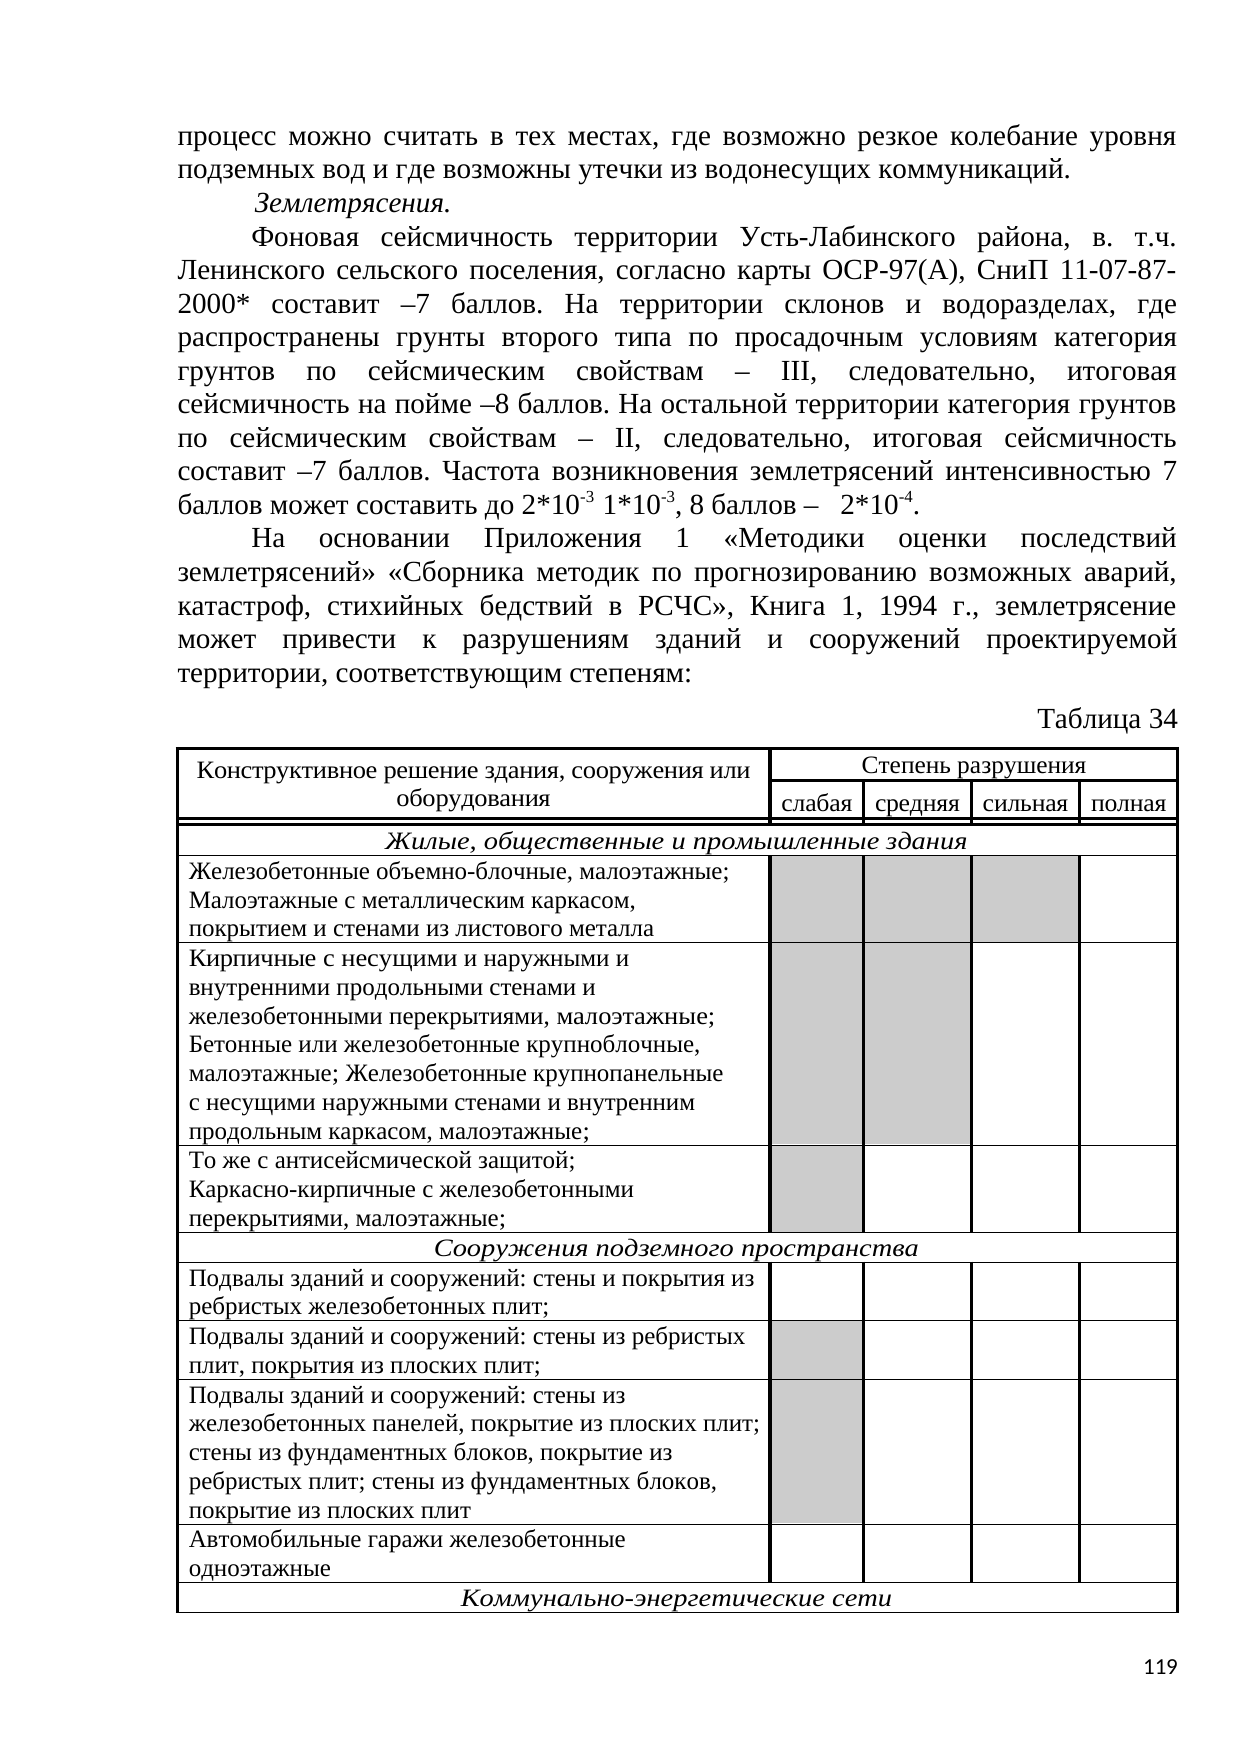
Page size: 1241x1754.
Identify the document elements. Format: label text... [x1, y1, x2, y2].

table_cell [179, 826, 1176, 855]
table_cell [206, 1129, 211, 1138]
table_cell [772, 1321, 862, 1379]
text Таблица 34 [177, 701, 1178, 734]
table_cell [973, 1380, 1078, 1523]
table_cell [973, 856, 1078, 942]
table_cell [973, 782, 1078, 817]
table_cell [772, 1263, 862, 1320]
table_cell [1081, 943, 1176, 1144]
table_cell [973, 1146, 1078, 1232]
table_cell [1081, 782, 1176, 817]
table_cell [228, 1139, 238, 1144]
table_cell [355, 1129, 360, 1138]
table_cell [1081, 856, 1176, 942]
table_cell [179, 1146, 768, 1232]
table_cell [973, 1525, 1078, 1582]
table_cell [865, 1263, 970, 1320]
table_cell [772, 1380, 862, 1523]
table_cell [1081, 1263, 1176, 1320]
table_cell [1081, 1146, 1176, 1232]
text Землетрясения. [181, 185, 1178, 219]
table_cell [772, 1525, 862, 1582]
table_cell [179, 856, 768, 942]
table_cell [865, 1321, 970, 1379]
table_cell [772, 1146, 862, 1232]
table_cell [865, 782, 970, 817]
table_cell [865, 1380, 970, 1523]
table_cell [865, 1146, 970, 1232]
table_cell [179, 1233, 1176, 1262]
text На основании Приложения 1 «Методики оценки последствий землетрясений» «Сборника методик по прогнозированию возможных аварий, катастроф, стихийных бедствий в РСЧС», Книга 1, 1994 г., землетрясение может привести к разрушениям зданий и сооружений проектируемой территории, соответствующим степеням: [177, 521, 1178, 688]
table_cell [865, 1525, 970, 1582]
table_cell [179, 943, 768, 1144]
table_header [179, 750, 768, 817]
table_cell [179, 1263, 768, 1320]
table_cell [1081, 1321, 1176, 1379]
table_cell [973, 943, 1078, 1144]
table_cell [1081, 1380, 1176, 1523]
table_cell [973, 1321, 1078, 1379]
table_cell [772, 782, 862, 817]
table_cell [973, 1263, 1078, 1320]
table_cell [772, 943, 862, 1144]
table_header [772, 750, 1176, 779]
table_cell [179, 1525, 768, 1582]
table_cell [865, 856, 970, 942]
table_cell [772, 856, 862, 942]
text Фоновая сейсмичность территории Усть-Лабинского района, в. т.ч. Ленинского сельского поселения, согласно карты ОСР-97(А), СниП 11-07-87-2000* составит –7 баллов. На территории склонов и водоразделах, где распространены грунты второго типа по просадочным условиям категория грунтов по сейсмическим свойствам – III, следовательно, итоговая сейсмичность на пойме –8 баллов. На остальной территории категория грунтов по сейсмическим свойствам – II, следовательно, итоговая сейсмичность составит –7 баллов. Частота возникновения землетрясений интенсивностью 7 баллов может составить до 2*10-3 1*10-3, 8 баллов – 2*10-4. [177, 219, 1178, 521]
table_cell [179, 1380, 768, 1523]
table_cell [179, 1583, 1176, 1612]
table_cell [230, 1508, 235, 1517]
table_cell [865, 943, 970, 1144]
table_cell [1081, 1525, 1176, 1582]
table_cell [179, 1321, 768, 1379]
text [177, 118, 1178, 185]
